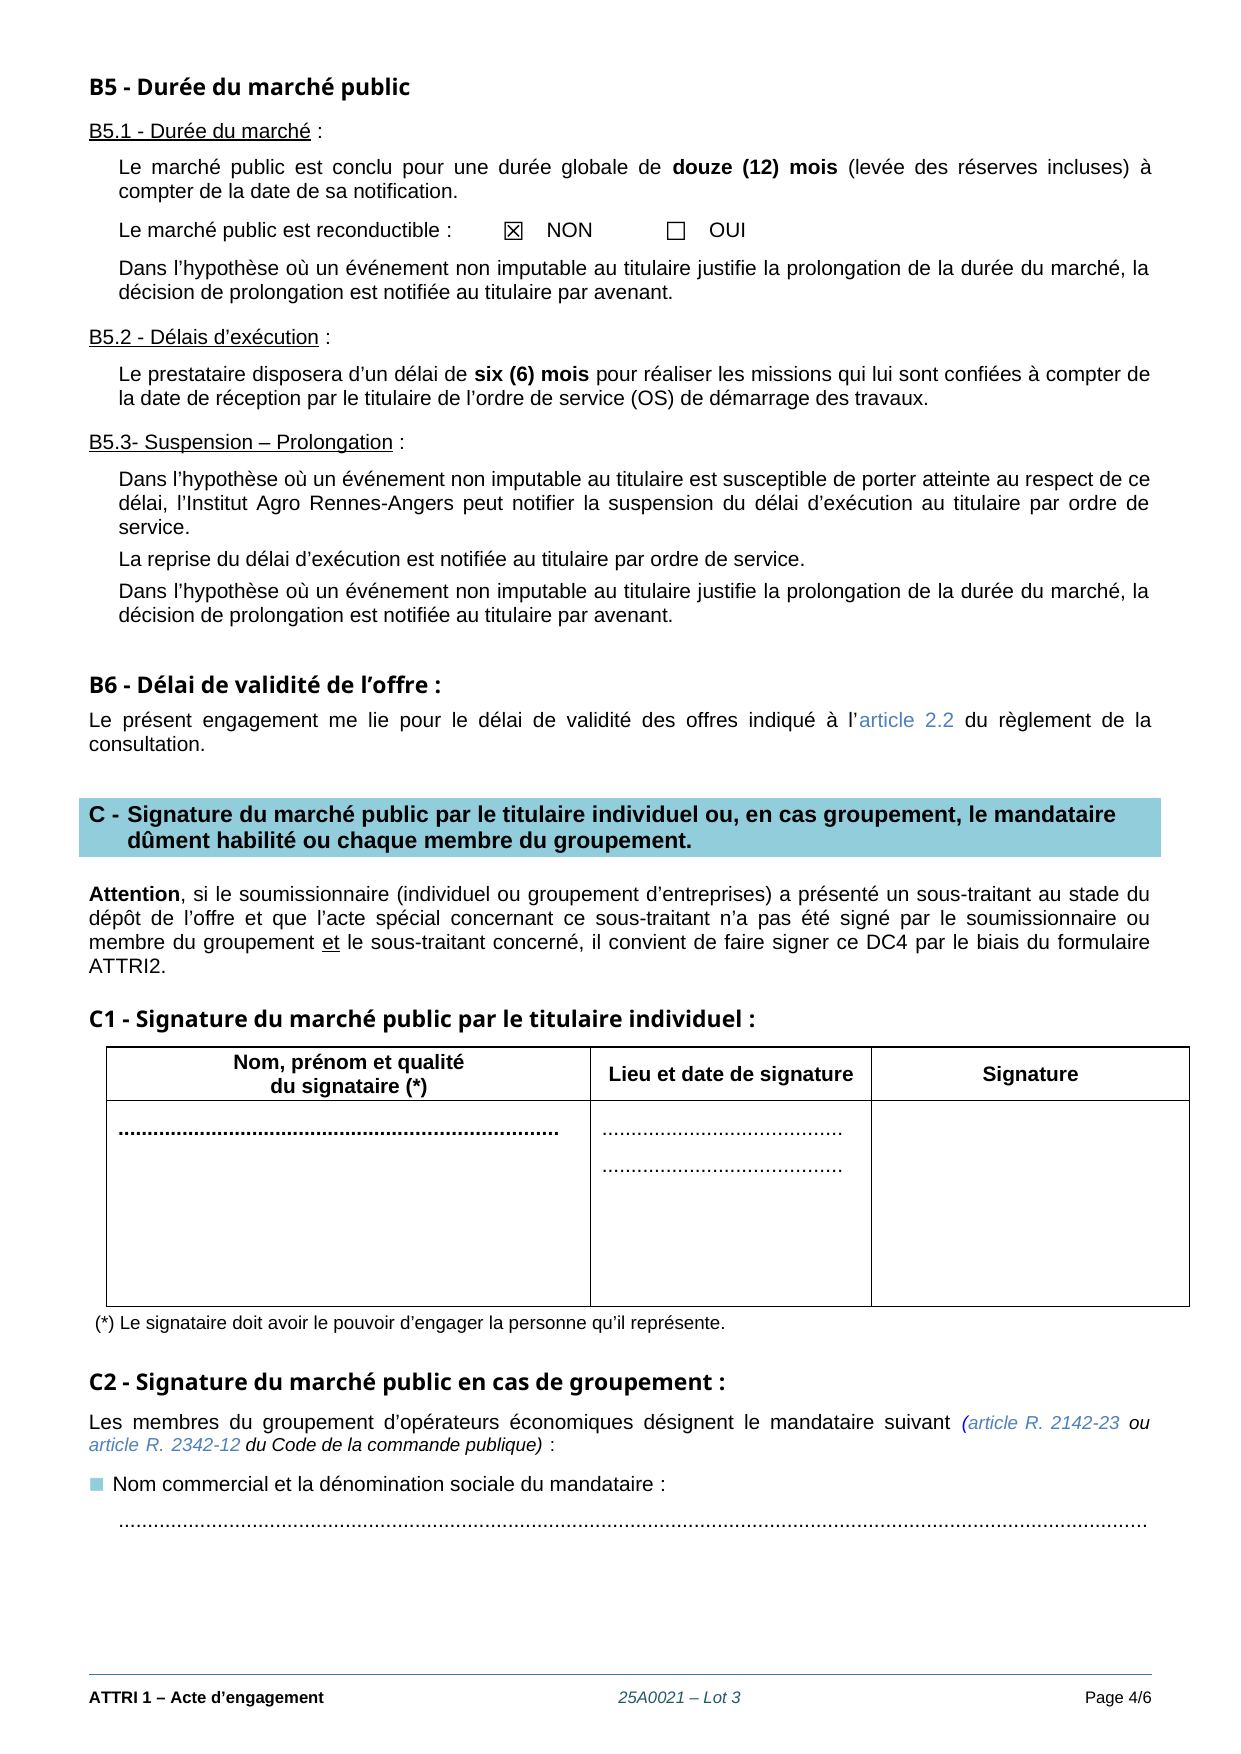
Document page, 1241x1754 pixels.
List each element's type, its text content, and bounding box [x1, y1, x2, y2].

text B6 - Délai de validité de l’offre : [89, 669, 1152, 700]
text Le prestataire disposera d’un délai de six (6) mois pour réaliser les missions qui lui sont confiées à compter de la date de réception par le titulaire de l’ordre de service (OS) de démarrage des travaux. [118, 361, 1152, 409]
text Les membres du groupement d’opérateurs économiques désignent le mandataire suivant (article R. 2142-23 ou article R. 2342-12 du Code de la commande publique) : [89, 1410, 1152, 1456]
text C2 - Signature du marché public en cas de groupement : [89, 1366, 1152, 1398]
text B5.1 - Durée du marché : [89, 118, 1152, 142]
text C - Signature du marché public par le titulaire individuel ou, en cas groupement, le mandataire dûment habilité ou chaque membre du groupement. [80, 799, 1160, 856]
table_header Nom, prénom et qualité du signataire (*) [107, 1048, 590, 1099]
text B5.2 - Délais d’exécution : [89, 325, 1152, 349]
text Le présent engagement me lie pour le délai de validité des offres indiqué à l’article 2.2 du règlement de la consultation. [89, 708, 1152, 756]
text La reprise du délai d’exécution est notifiée au titulaire par ordre de service. [118, 547, 1152, 571]
table_cell [591, 1101, 871, 1306]
text Nom commercial et la dénomination sociale du mandataire : [89, 1472, 1152, 1496]
table_cell [872, 1101, 1189, 1306]
text Dans l’hypothèse où un événement non imputable au titulaire justifie la prolongation de la durée du marché, la décision de prolongation est notifiée au titulaire par avenant. [118, 256, 1152, 304]
text Le marché public est reconductible : NON OUI [118, 211, 1152, 248]
text C1 - Signature du marché public par le titulaire individuel : [89, 1003, 1152, 1034]
table_header Lieu et date de signature [591, 1048, 871, 1099]
text Attention, si le soumissionnaire (individuel ou groupement d’entreprises) a présenté un sous-traitant au stade du dépôt de l’offre et que l’acte spécial concernant ce sous-traitant n’a pas été signé par le soumissionnaire ou membre du groupement et le sous-traitant concerné, il convient de faire signer ce DC4 par le biais du formulaire ATTRI2. [89, 882, 1152, 978]
text B5.3- Suspension – Prolongation : [89, 430, 1152, 454]
text Dans l’hypothèse où un événement non imputable au titulaire justifie la prolongation de la durée du marché, la décision de prolongation est notifiée au titulaire par avenant. [118, 579, 1152, 627]
text (*) Le signataire doit avoir le pouvoir d’engager la personne qu’il représente. [94, 1311, 1152, 1333]
text Le marché public est conclu pour une durée globale de douze (12) mois (levée des réserves incluses) à compter de la date de sa notification. [118, 155, 1152, 203]
table_header Signature [872, 1048, 1189, 1099]
table_cell [107, 1101, 590, 1306]
text Dans l’hypothèse où un événement non imputable au titulaire est susceptible de porter atteinte au respect de ce délai, l’Institut Agro Rennes-Angers peut notifier la suspension du délai d’exécution au titulaire par ordre de service. [118, 467, 1152, 538]
text B5 - Durée du marché public [89, 71, 1152, 102]
